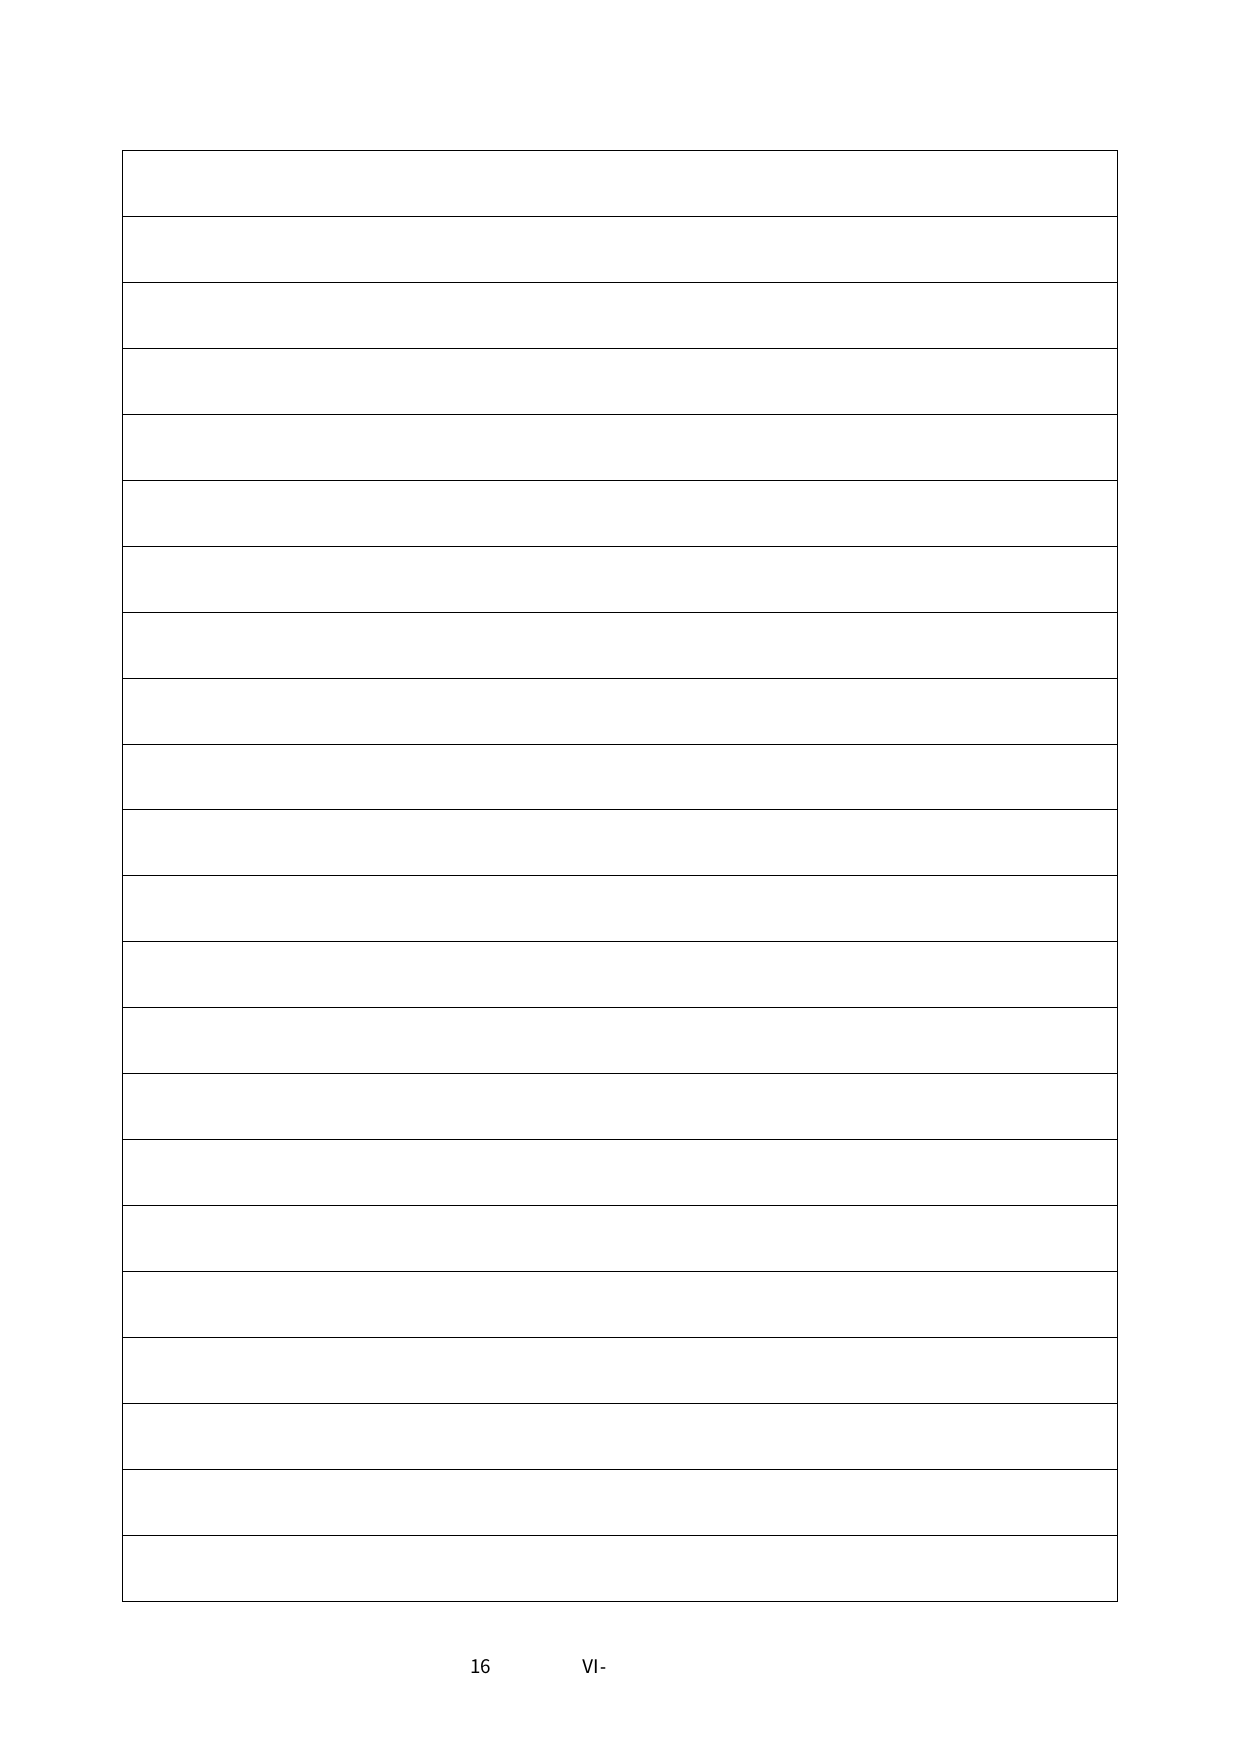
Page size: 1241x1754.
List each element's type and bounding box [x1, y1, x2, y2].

table_cell [123, 1470, 1117, 1535]
table_cell [123, 613, 1117, 677]
table_cell [123, 415, 1117, 480]
table_cell [123, 1338, 1117, 1403]
table_cell [123, 283, 1117, 348]
table_cell [123, 1206, 1117, 1271]
table_cell [123, 942, 1117, 1007]
table_cell [123, 1536, 1117, 1601]
table_cell [123, 1074, 1117, 1139]
table_cell [123, 481, 1117, 546]
table_cell [123, 1140, 1117, 1205]
table_cell [123, 547, 1117, 612]
table_cell [123, 745, 1117, 809]
table_cell [123, 679, 1117, 743]
table_cell [123, 810, 1117, 875]
table_cell [123, 1272, 1117, 1337]
table_cell [123, 1404, 1117, 1469]
table_cell [123, 876, 1117, 941]
table_cell [123, 151, 1117, 216]
table_cell [123, 349, 1117, 414]
table_cell [123, 217, 1117, 282]
table_cell [123, 1008, 1117, 1073]
